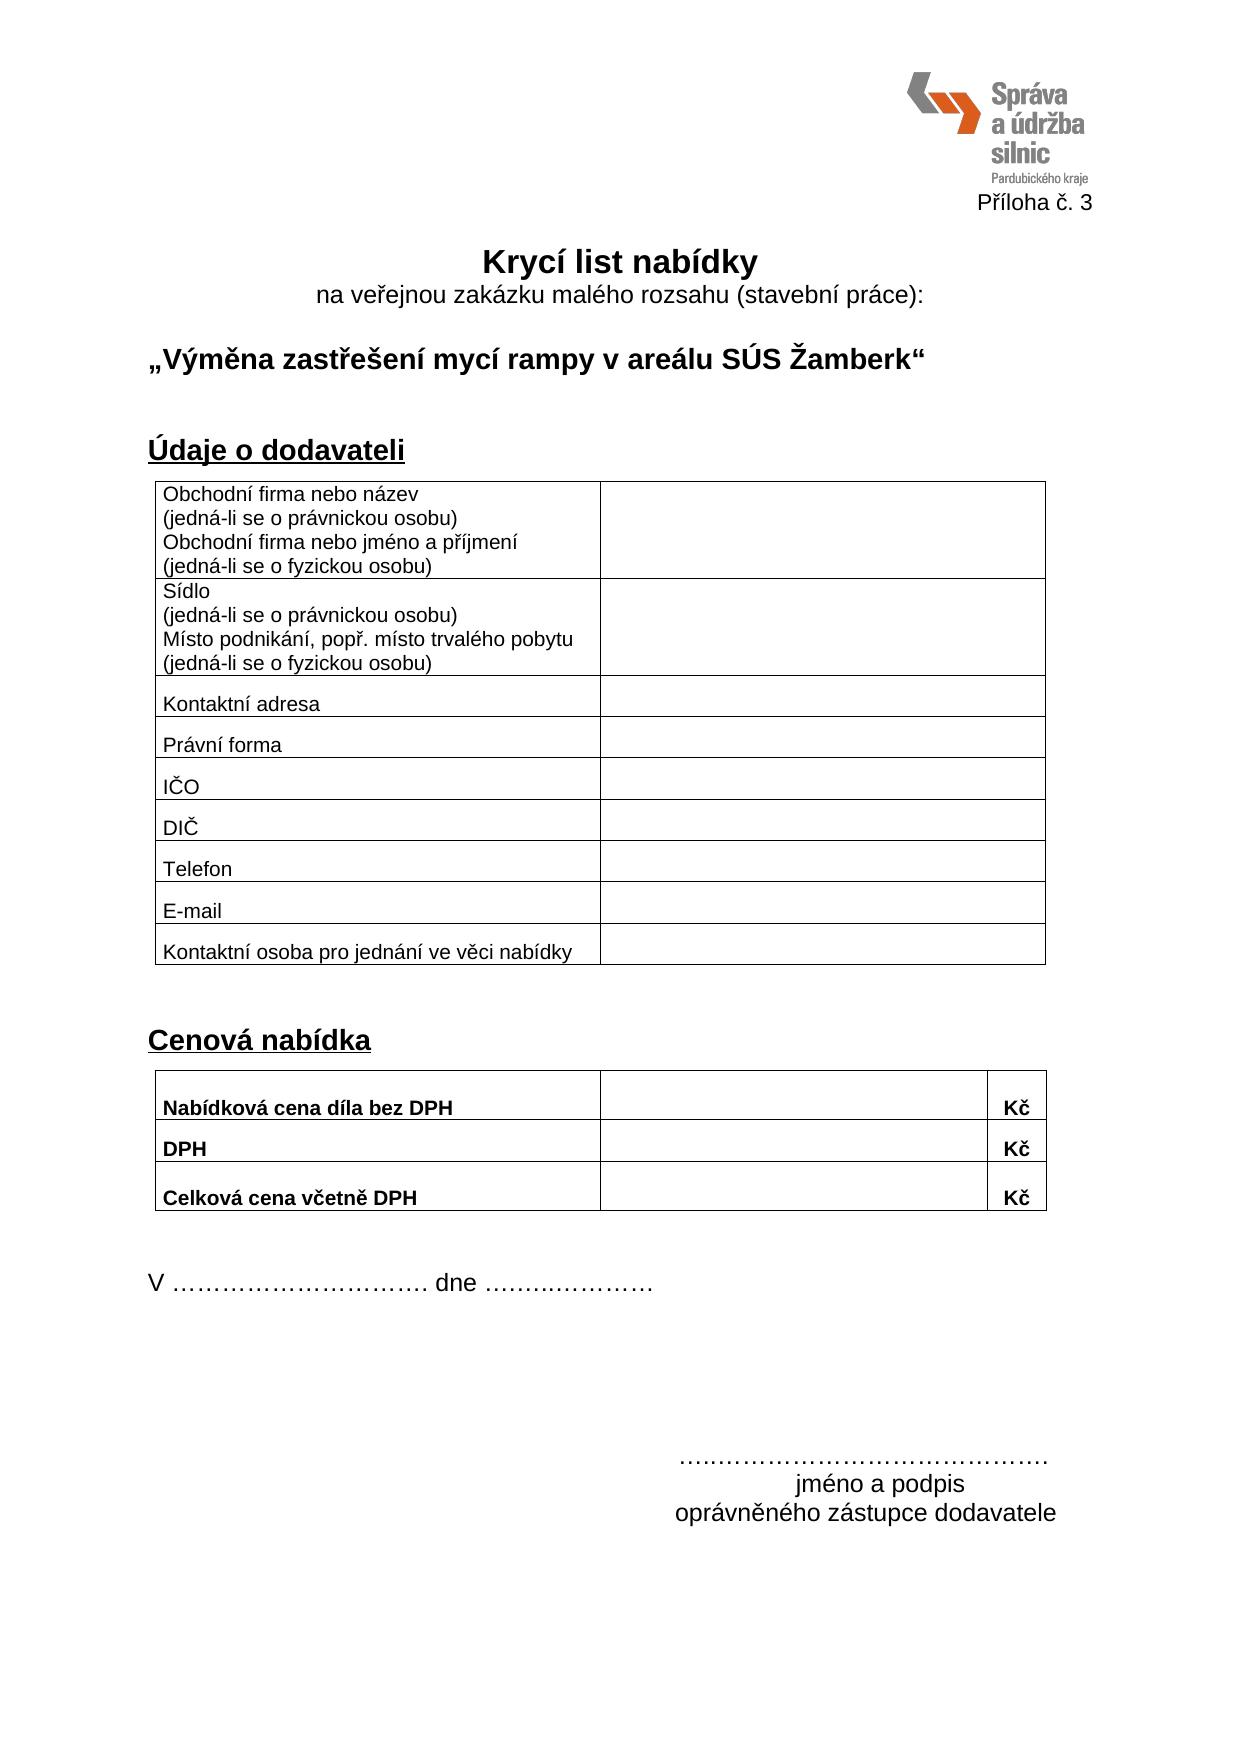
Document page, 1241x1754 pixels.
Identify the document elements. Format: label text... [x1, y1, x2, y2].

table_cell DPH [156, 1120, 600, 1161]
table_cell E-mail [156, 882, 600, 923]
table_header Kč [988, 1071, 1046, 1119]
table_cell [601, 676, 1045, 716]
table_cell Kč [988, 1120, 1046, 1161]
table_cell Kontaktní adresa [156, 676, 600, 716]
text oprávněného zástupce dodavatele [148, 1498, 1093, 1527]
table_cell [601, 800, 1045, 840]
table_cell [601, 882, 1045, 923]
text jméno a podpis [590, 1469, 1093, 1498]
table_cell Telefon [156, 841, 600, 881]
table_cell [601, 758, 1045, 798]
table_cell Kč [988, 1162, 1046, 1210]
table_cell IČO [156, 758, 600, 798]
text V …………………………. dne ….…..………… [148, 1268, 1093, 1297]
table_header [601, 1071, 987, 1119]
table_cell Sídlo (jedná-li se o právnickou osobu) Místo podnikání, popř. místo trvalého pobytu (jedná-li se o fyzickou osobu) [156, 579, 600, 674]
table_cell Právní forma [156, 717, 600, 757]
table_cell [601, 579, 1045, 674]
table_cell Kontaktní osoba pro jednání ve věci nabídky [156, 924, 600, 964]
table_cell [601, 841, 1045, 881]
subtitle Údaje o dodavateli [148, 433, 1093, 466]
picture [903, 70, 1093, 189]
table_cell Celková cena včetně DPH [156, 1162, 600, 1210]
text Příloha č. 3 [148, 189, 1093, 215]
table_cell [601, 717, 1045, 757]
text Krycí list nabídky [148, 242, 1093, 280]
table_cell [601, 1120, 987, 1161]
table_cell DIČ [156, 800, 600, 840]
table_cell [601, 924, 1045, 964]
table_cell [601, 1162, 987, 1210]
table_header [601, 482, 1045, 578]
table_header Obchodní firma nebo název (jedná-li se o právnickou osobu) Obchodní firma nebo jméno a příjmení (jedná-li se o fyzickou osobu) [156, 482, 600, 578]
table_header Nabídková cena díla bez DPH [156, 1071, 600, 1119]
subtitle Cenová nabídka [148, 1022, 1093, 1056]
text „Výměna zastřešení mycí rampy v areálu SÚS Žamberk“ [148, 342, 1093, 375]
text …..…………………………………. [664, 1441, 1093, 1469]
text na veřejnou zakázku malého rozsahu (stavební práce): [148, 280, 1093, 309]
